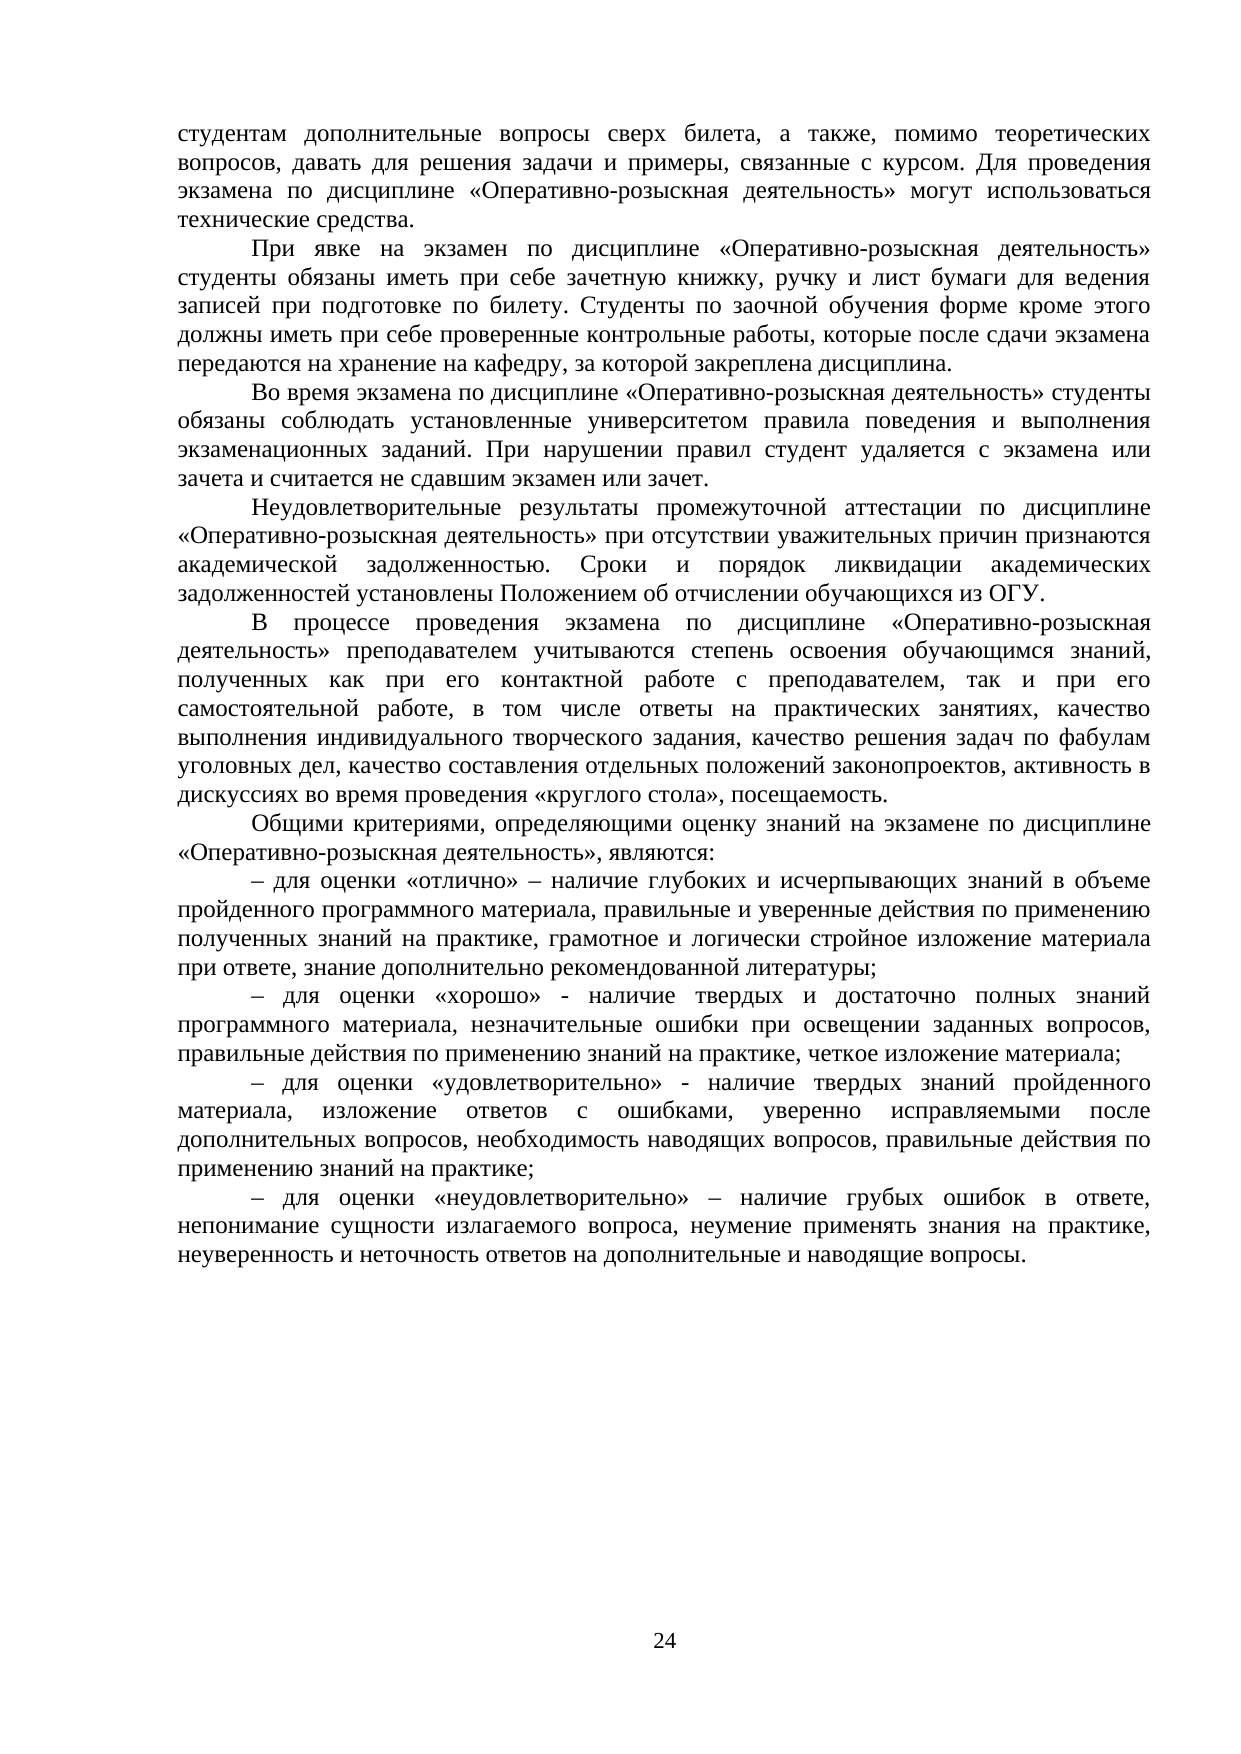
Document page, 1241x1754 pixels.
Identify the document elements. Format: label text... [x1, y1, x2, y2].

text Общими критериями, определяющими оценку знаний на экзамене по дисциплине «Оперативно-розыскная деятельность», являются: [177, 808, 1152, 866]
text – для оценки «удовлетворительно» - наличие твердых знаний пройденного материала, изложение ответов с ошибками, уверенно исправляемыми после дополнительных вопросов, необходимость наводящих вопросов, правильные действия по применению знаний на практике; [177, 1067, 1152, 1182]
text Во время экзамена по дисциплине «Оперативно-розыскная деятельность» студенты обязаны соблюдать установленные университетом правила поведения и выполнения экзаменационных заданий. При нарушении правил студент удаляется с экзамена или зачета и считается не сдавшим экзамен или зачет. [177, 377, 1152, 492]
text При явке на экзамен по дисциплине «Оперативно-розыскная деятельность» студенты обязаны иметь при себе зачетную книжку, ручку и лист бумаги для ведения записей при подготовке по билету. Студенты по заочной обучения форме кроме этого должны иметь при себе проверенные контрольные работы, которые после сдачи экзамена передаются на хранение на кафедру, за которой закреплена дисциплина. [177, 233, 1152, 377]
text Неудовлетворительные результаты промежуточной аттестации по дисциплине «Оперативно-розыскная деятельность» при отсутствии уважительных причин признаются академической задолженностью. Сроки и порядок ликвидации академических задолженностей установлены Положением об отчислении обучающихся из ОГУ. [177, 492, 1152, 607]
text – для оценки «неудовлетворительно» – наличие грубых ошибок в ответе, непонимание сущности излагаемого вопроса, неумение применять знания на практике, неуверенность и неточность ответов на дополнительные и наводящие вопросы. [177, 1182, 1152, 1268]
text – для оценки «отлично» – наличие глубоких и исчерпывающих знаний в объеме пройденного программного материала, правильные и уверенные действия по применению полученных знаний на практике, грамотное и логически стройное изложение материала при ответе, знание дополнительно рекомендованной литературы; [177, 866, 1152, 981]
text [177, 118, 1152, 233]
text – для оценки «хорошо» - наличие твердых и достаточно полных знаний программного материала, незначительные ошибки при освещении заданных вопросов, правильные действия по применению знаний на практике, четкое изложение материала; [177, 981, 1152, 1067]
text В процессе проведения экзамена по дисциплине «Оперативно-розыскная деятельность» преподавателем учитываются степень освоения обучающимся знаний, полученных как при его контактной работе с преподавателем, так и при его самостоятельной работе, в том числе ответы на практических занятиях, качество выполнения индивидуального творческого задания, качество решения задач по фабулам уголовных дел, качество составления отдельных положений законопроектов, активность в дискуссиях во время проведения «круглого стола», посещаемость. [177, 607, 1152, 808]
